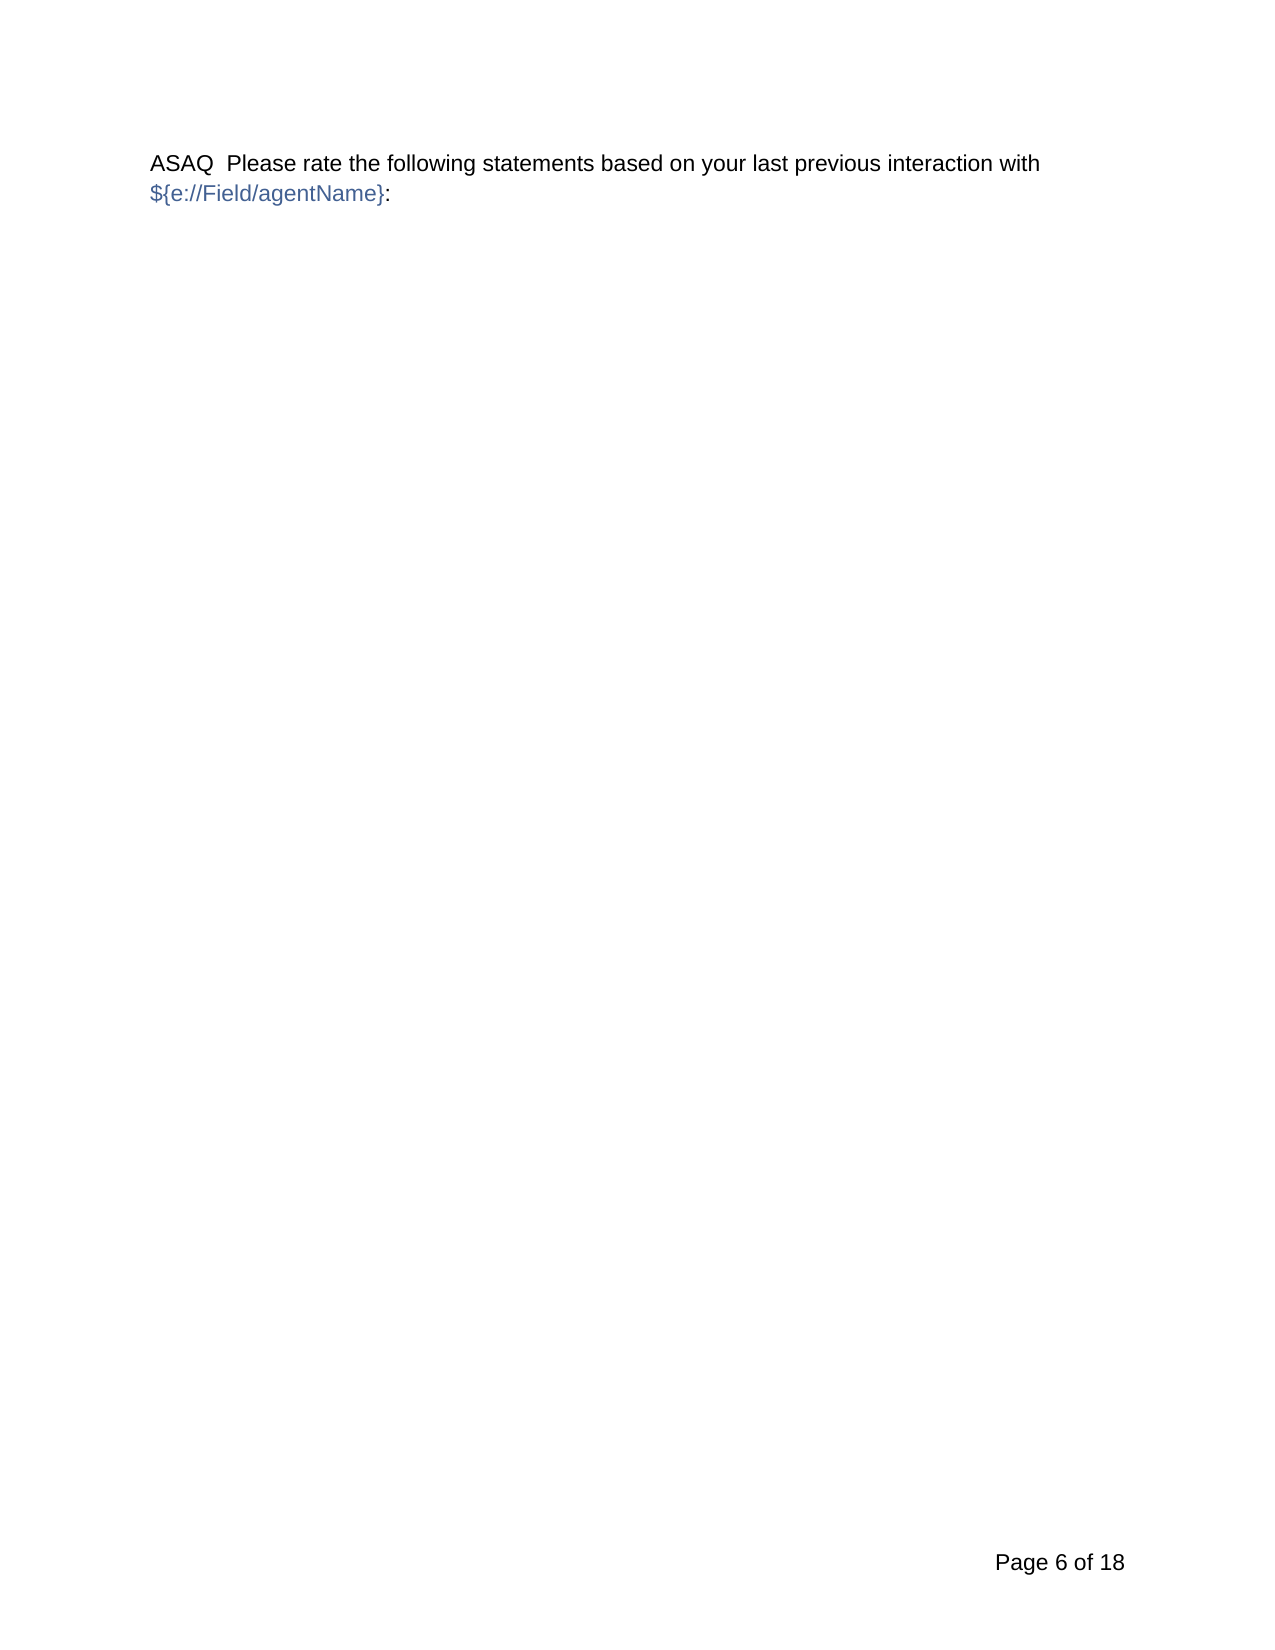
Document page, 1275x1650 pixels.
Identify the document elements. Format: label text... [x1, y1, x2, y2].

text ASAQ Please rate the following statements based on your last previous interaction with ${e://Field/agentName}: [150, 150, 1125, 207]
